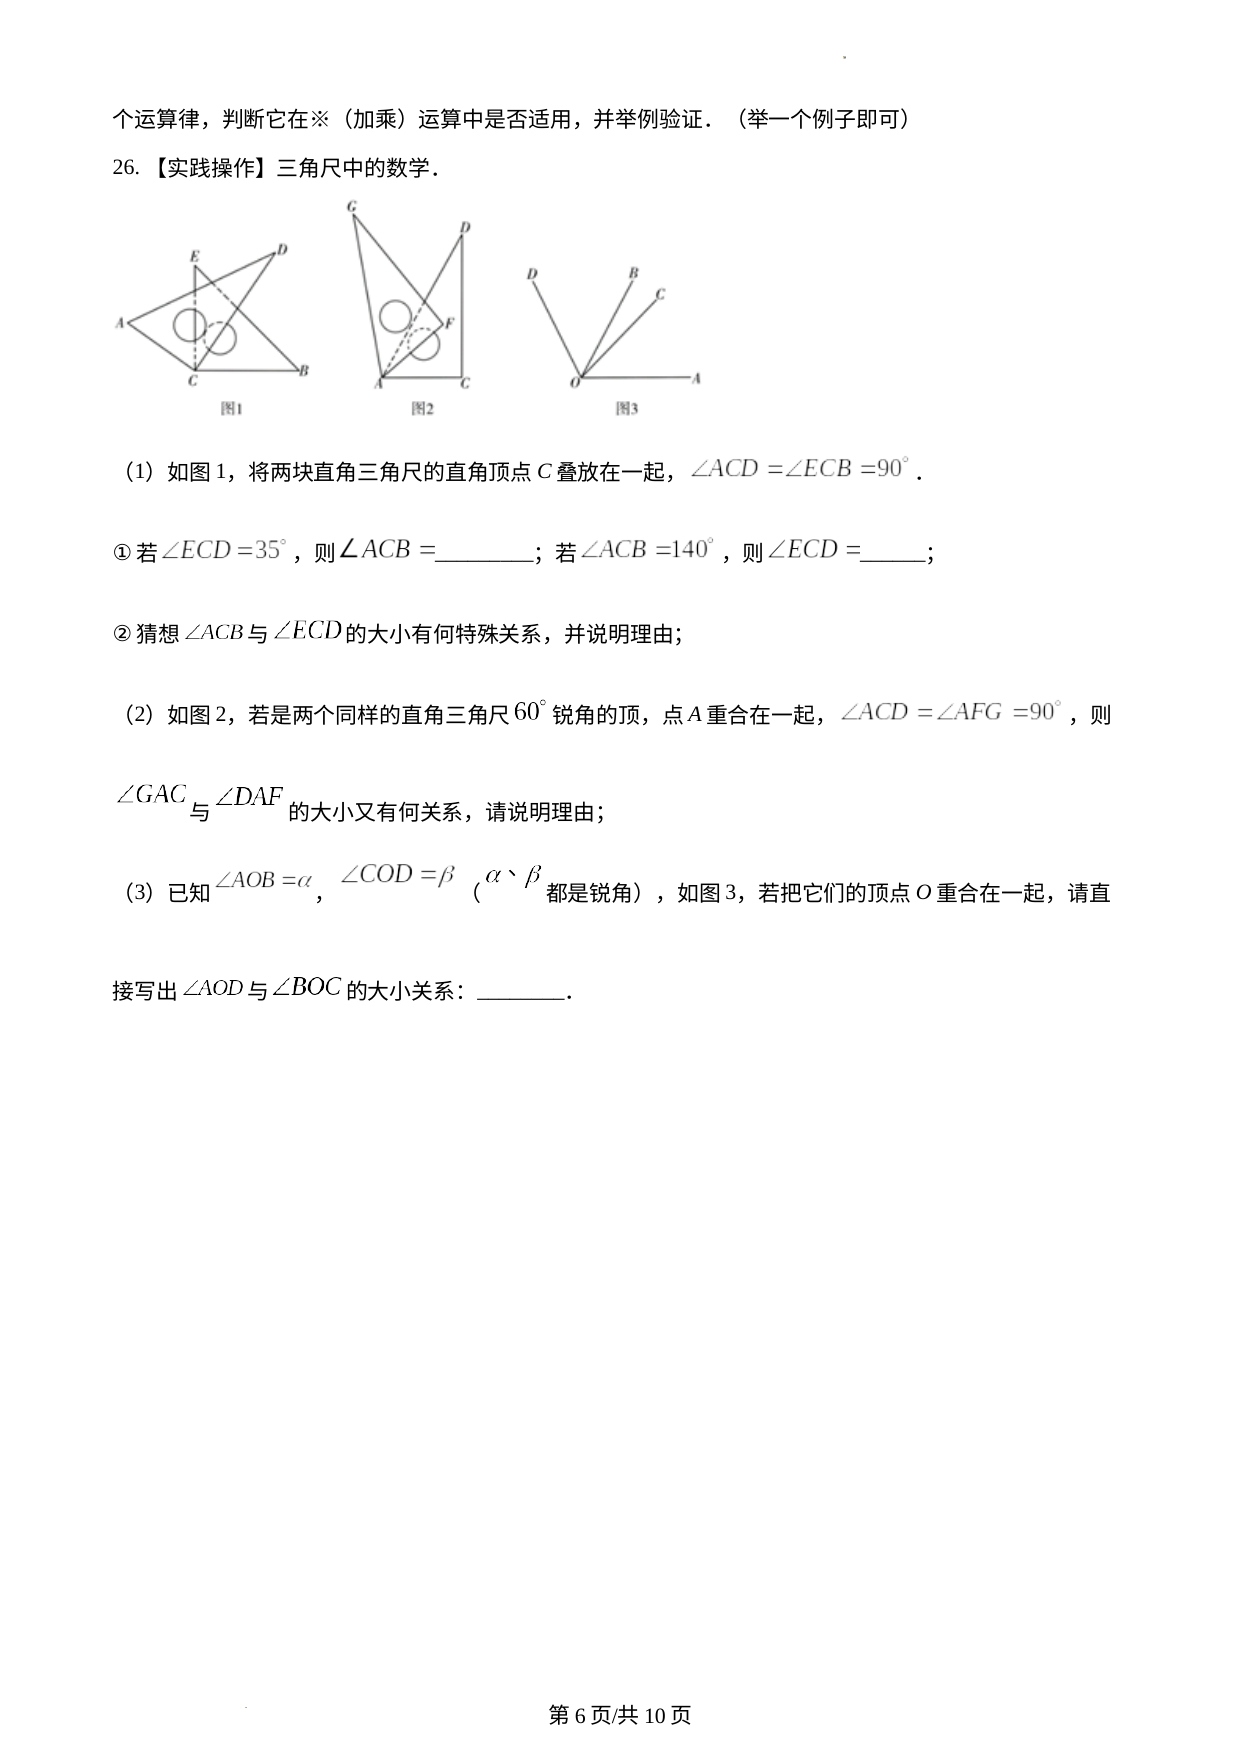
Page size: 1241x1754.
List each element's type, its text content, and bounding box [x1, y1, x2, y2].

picture [112, 198, 705, 422]
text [112, 102, 1128, 134]
text （3）已知，（都是锐角），如图3，若把它们的顶点O重合在一起，请直接写出与的大小关系：________． [112, 859, 1128, 1022]
text （1）如图1，将两块直角三角尺的直角顶点C叠放在一起，． [112, 439, 1128, 504]
text （2）如图2，若是两个同样的直角三角尺锐角的顶，点A重合在一起，，则与的大小又有何关系，请说明理由； [112, 681, 1128, 844]
text ①若，则_________；若，则______； [112, 519, 1128, 584]
text ②猜想与的大小有何特殊关系，并说明理由； [112, 600, 1128, 665]
text 26. 【实践操作】三角尺中的数学． [112, 150, 1128, 183]
